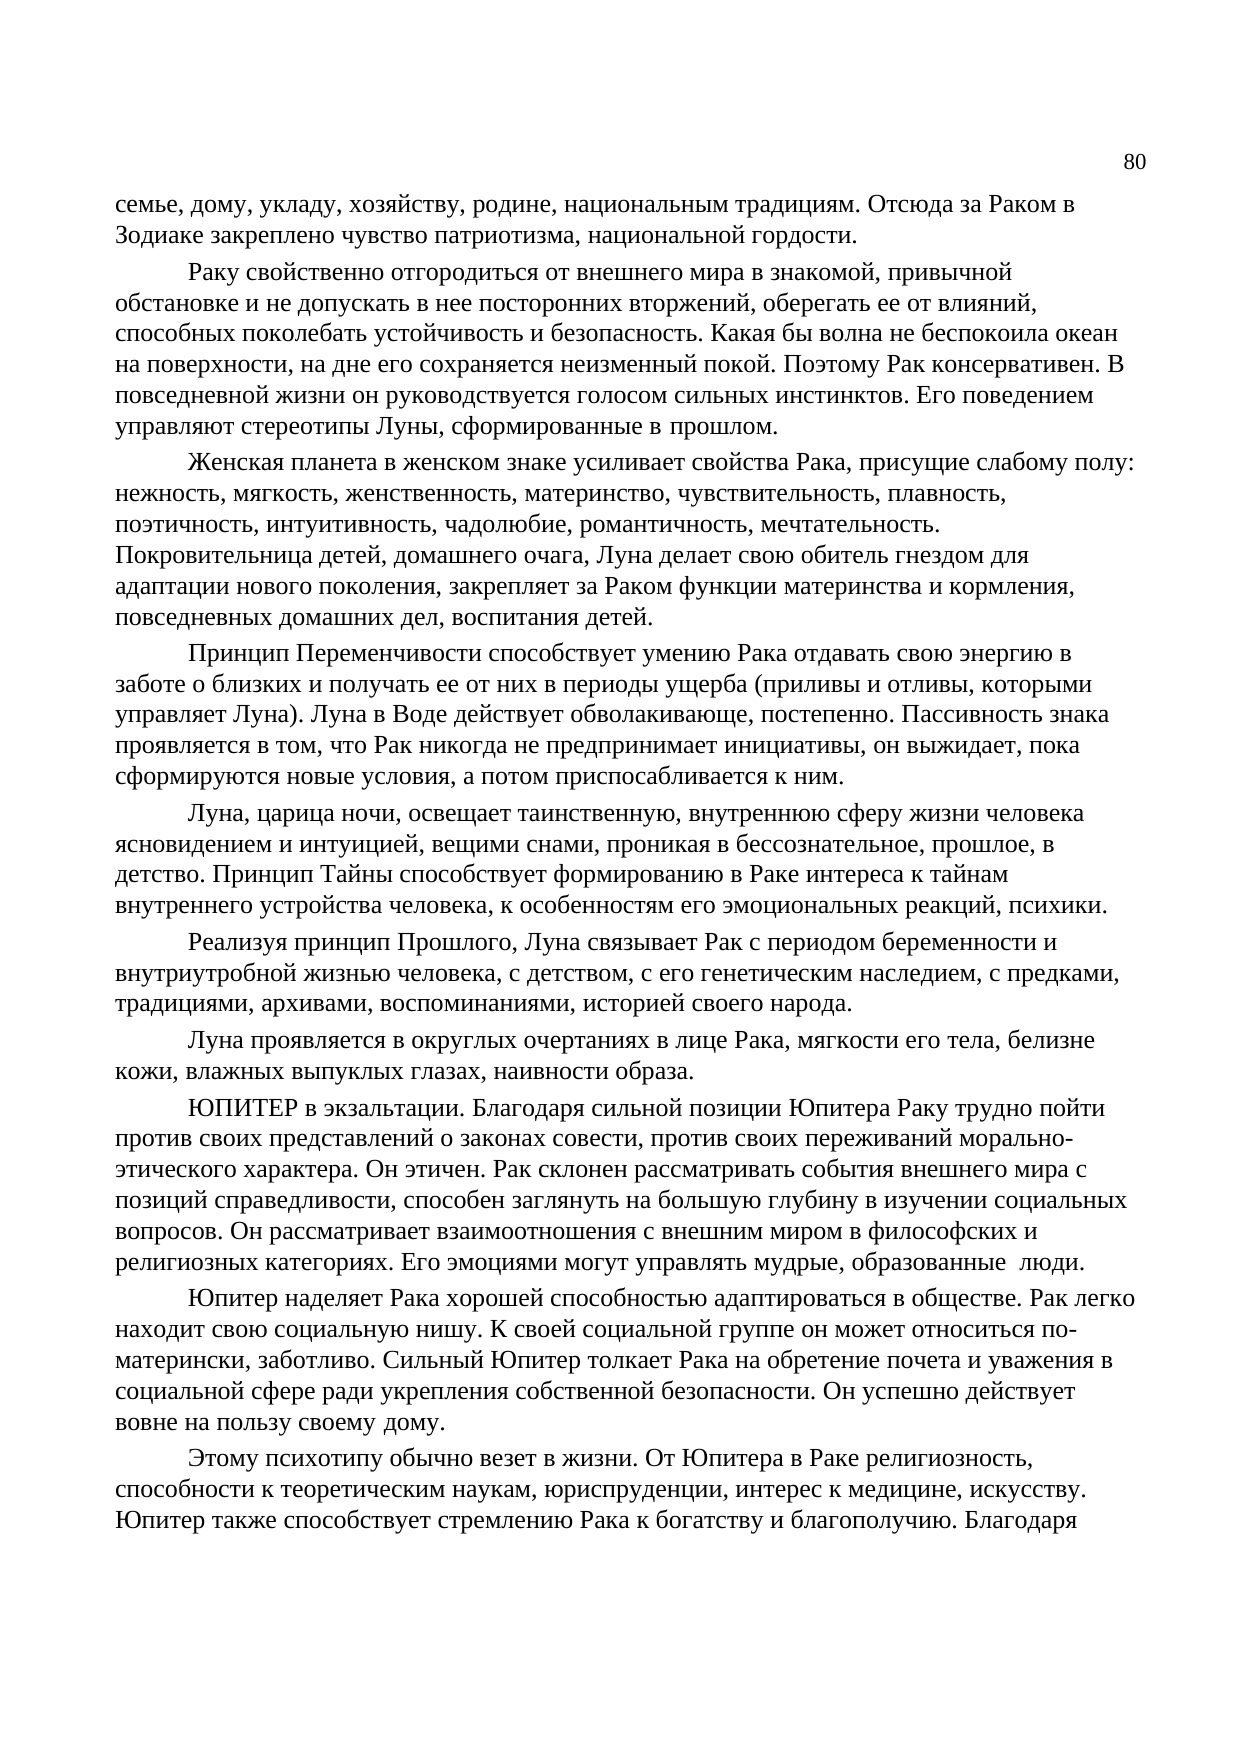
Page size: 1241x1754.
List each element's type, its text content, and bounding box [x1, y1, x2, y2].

text Луна проявляется в округлых очертаниях в лице Рака, мягкости его тела, белизне кожи, влажных выпуклых глазах, наивности образа. [115, 1024, 1136, 1085]
text Реализуя принцип Прошлого, Луна связывает Рак с периодом беременности и внутриутробной жизнью человека, с детством, с его генетическим наследием, с предками, традициями, архивами, воспоминаниями, историей своего народа. [115, 926, 1165, 1017]
text Юпитер наделяет Рака хорошей способностью адаптироваться в обществе. Рак легко находит свою социальную нишу. К своей социальной группе он может относиться по- матерински, заботливо. Сильный Юпитер толкает Рака на обретение почета и уважения в социальной сфере ради укрепления собственной безопасности. Он успешно действует вовне на пользу своему дому. [115, 1282, 1140, 1436]
text ЮПИТЕР в экзальтации. Благодаря сильной позиции Юпитера Раку трудно пойти против своих представлений о законах совести, против своих переживаний морально- этического характера. Он этичен. Рак склонен рассматривать события внешнего мира с позиций справедливости, способен заглянуть на большую глубину в изучении социальных вопросов. Он рассматривает взаимоотношения с внешним миром в философских и религиозных категориях. Его эмоциями могут управлять мудрые, образованные люди. [115, 1092, 1165, 1276]
text Луна, царица ночи, освещает таинственную, внутреннюю сферу жизни человека ясновидением и интуицией, вещими снами, проникая в бессознательное, прошлое, в детство. Принцип Тайны способствует формированию в Раке интереса к тайнам внутреннего устройства человека, к особенностям его эмоциональных реакций, психики. [115, 797, 1136, 919]
text Раку свойственно отгородиться от внешнего мира в знакомой, привычной обстановке и не допускать в нее посторонних вторжений, оберегать ее от влияний, способных поколебать устойчивость и безопасность. Какая бы волна не беспокоила океан на поверхности, на дне его сохраняется неизменный покой. Поэтому Рак консервативен. В повседневной жизни он руководствуется голосом сильных инстинктов. Его поведением управляют стереотипы Луны, сформированные в прошлом. [115, 256, 1136, 440]
text Женская планета в женском знаке усиливает свойства Рака, присущие слабому полу: нежность, мягкость, женственность, материнство, чувствительность, плавность, поэтичность, интуитивность, чадолюбие, романтичность, мечтательность. [115, 446, 1143, 538]
text Покровительница детей, домашнего очага, Луна делает свою обитель гнездом для адаптации нового поколения, закрепляет за Раком функции материнства и кормления, повседневных домашних дел, воспитания детей. [115, 539, 1136, 631]
text семье, дому, укладу, хозяйству, родине, национальным традициям. Отсюда за Раком в Зодиаке закреплено чувство патриотизма, национальной гордости. [115, 188, 1136, 249]
text Принцип Переменчивости способствует умению Рака отдавать свою энергию в заботе о близких и получать ее от них в периоды ущерба (приливы и отливы, которыми управляет Луна). Луна в Воде действует обволакивающе, постепенно. Пассивность знака проявляется в том, что Рак никогда не предпринимает инициативы, он выжидает, пока сформируются новые условия, а потом приспосабливается к ним. [115, 637, 1136, 790]
text Этому психотипу обычно везет в жизни. От Юпитера в Раке религиозность, способности к теоретическим наукам, юриспруденции, интерес к медицине, искусству. Юпитер также способствует стремлению Рака к богатству и благополучию. Благодаря [115, 1442, 1165, 1534]
